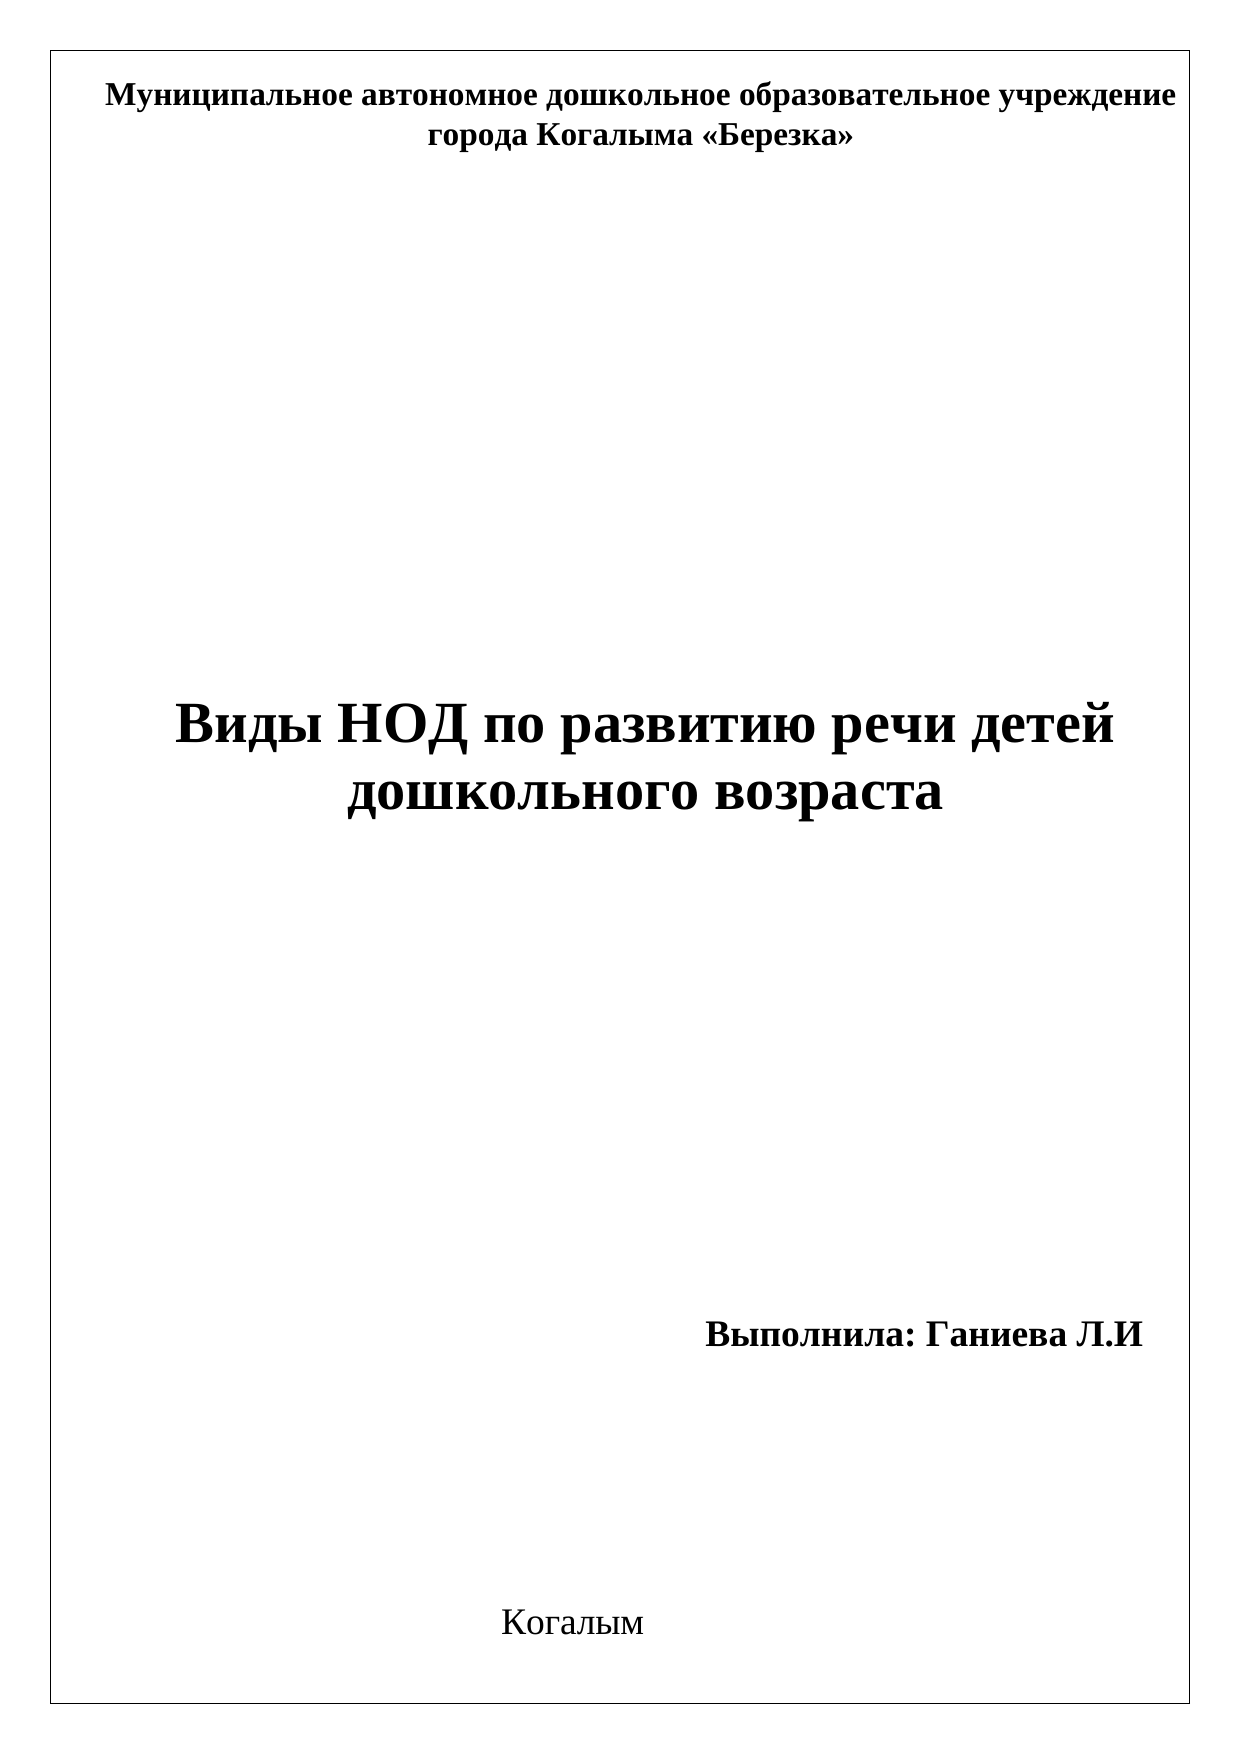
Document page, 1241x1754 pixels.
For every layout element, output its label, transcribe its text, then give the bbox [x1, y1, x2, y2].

text Когалым [191, 1602, 1143, 1642]
text Виды НОД по развитию речи детей дошкольного возраста [148, 688, 1143, 822]
text Муниципальное автономное дошкольное образовательное учреждение города Когалыма «Березка» [88, 74, 1189, 153]
text Выполнила: Ганиева Л.И [148, 1315, 1143, 1354]
